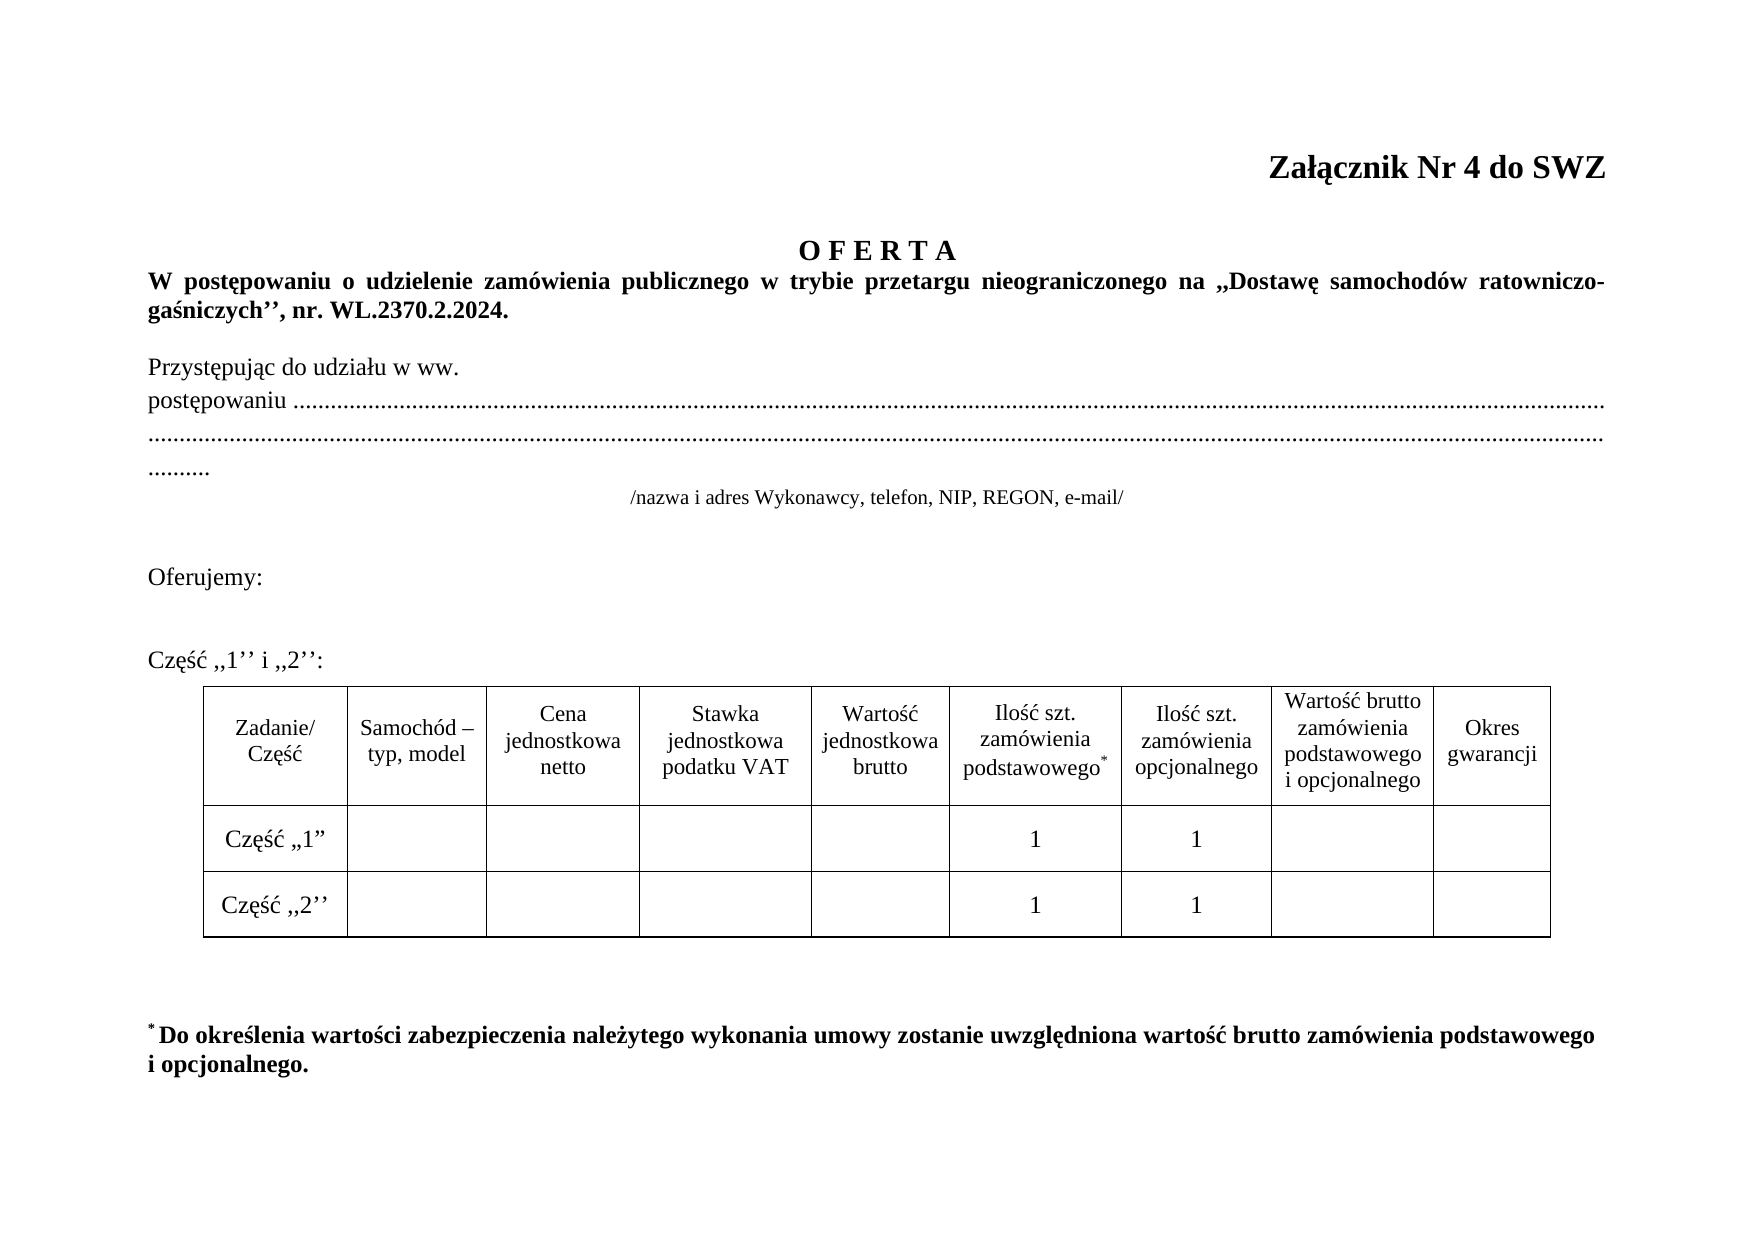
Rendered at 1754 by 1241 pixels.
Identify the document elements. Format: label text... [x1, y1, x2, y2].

table_cell 1 [950, 872, 1121, 936]
table_header Zadanie/ Część [204, 687, 347, 805]
table_cell [348, 872, 486, 936]
table_cell [640, 872, 811, 936]
table_cell [812, 806, 949, 871]
table_header Ilość szt. zamówienia opcjonalnego [1122, 687, 1271, 805]
table_header Wartość jednostkowa brutto [812, 687, 949, 805]
text Załącznik Nr 4 do SWZ [723, 148, 1606, 186]
table_header Cena jednostkowa netto [487, 687, 639, 805]
text Oferujemy: [148, 562, 1606, 591]
table_cell [812, 872, 949, 936]
text Przystępując do udziału w ww. postępowaniu ..................................................................................................................................................................................................................................................................................................................................................................................................................................................................... [148, 352, 1606, 480]
table_cell [348, 806, 486, 871]
table_cell [487, 872, 639, 936]
table_cell [1434, 872, 1550, 936]
table_cell [487, 806, 639, 871]
text Część ,,1’’ i ,,2’’: [148, 645, 1606, 674]
text W postępowaniu o udzielenie zamówienia publicznego w trybie przetargu nieograniczonego na ,,Dostawę samochodów ratowniczo- gaśniczych’’, nr. WL.2370.2.2024. [148, 266, 1606, 324]
table_cell [640, 806, 811, 871]
table_cell Część ,,2’’ [204, 872, 347, 936]
text /nazwa i adres Wykonawcy, telefon, NIP, REGON, e-mail/ [148, 484, 1606, 509]
table_cell 1 [1122, 872, 1271, 936]
table_header Ilość szt. zamówienia podstawowego* [950, 687, 1121, 805]
table_header Stawka jednostkowa podatku VAT [640, 687, 811, 805]
table_cell 1 [1122, 806, 1271, 871]
table_cell [1272, 806, 1433, 871]
table_header Samochód – typ, model [348, 687, 486, 805]
table_header Okres gwarancji [1434, 687, 1550, 805]
table_cell Część „1” [204, 806, 347, 871]
table_cell [1434, 806, 1550, 871]
text O F E R T A [148, 233, 1606, 266]
text * Do określenia wartości zabezpieczenia należytego wykonania umowy zostanie uwzględniona wartość brutto zamówienia podstawowego i opcjonalnego. [148, 1020, 1606, 1077]
table_cell 1 [950, 806, 1121, 871]
table_header Wartość brutto zamówienia podstawowego i opcjonalnego [1272, 687, 1433, 805]
table_cell [1272, 872, 1433, 936]
